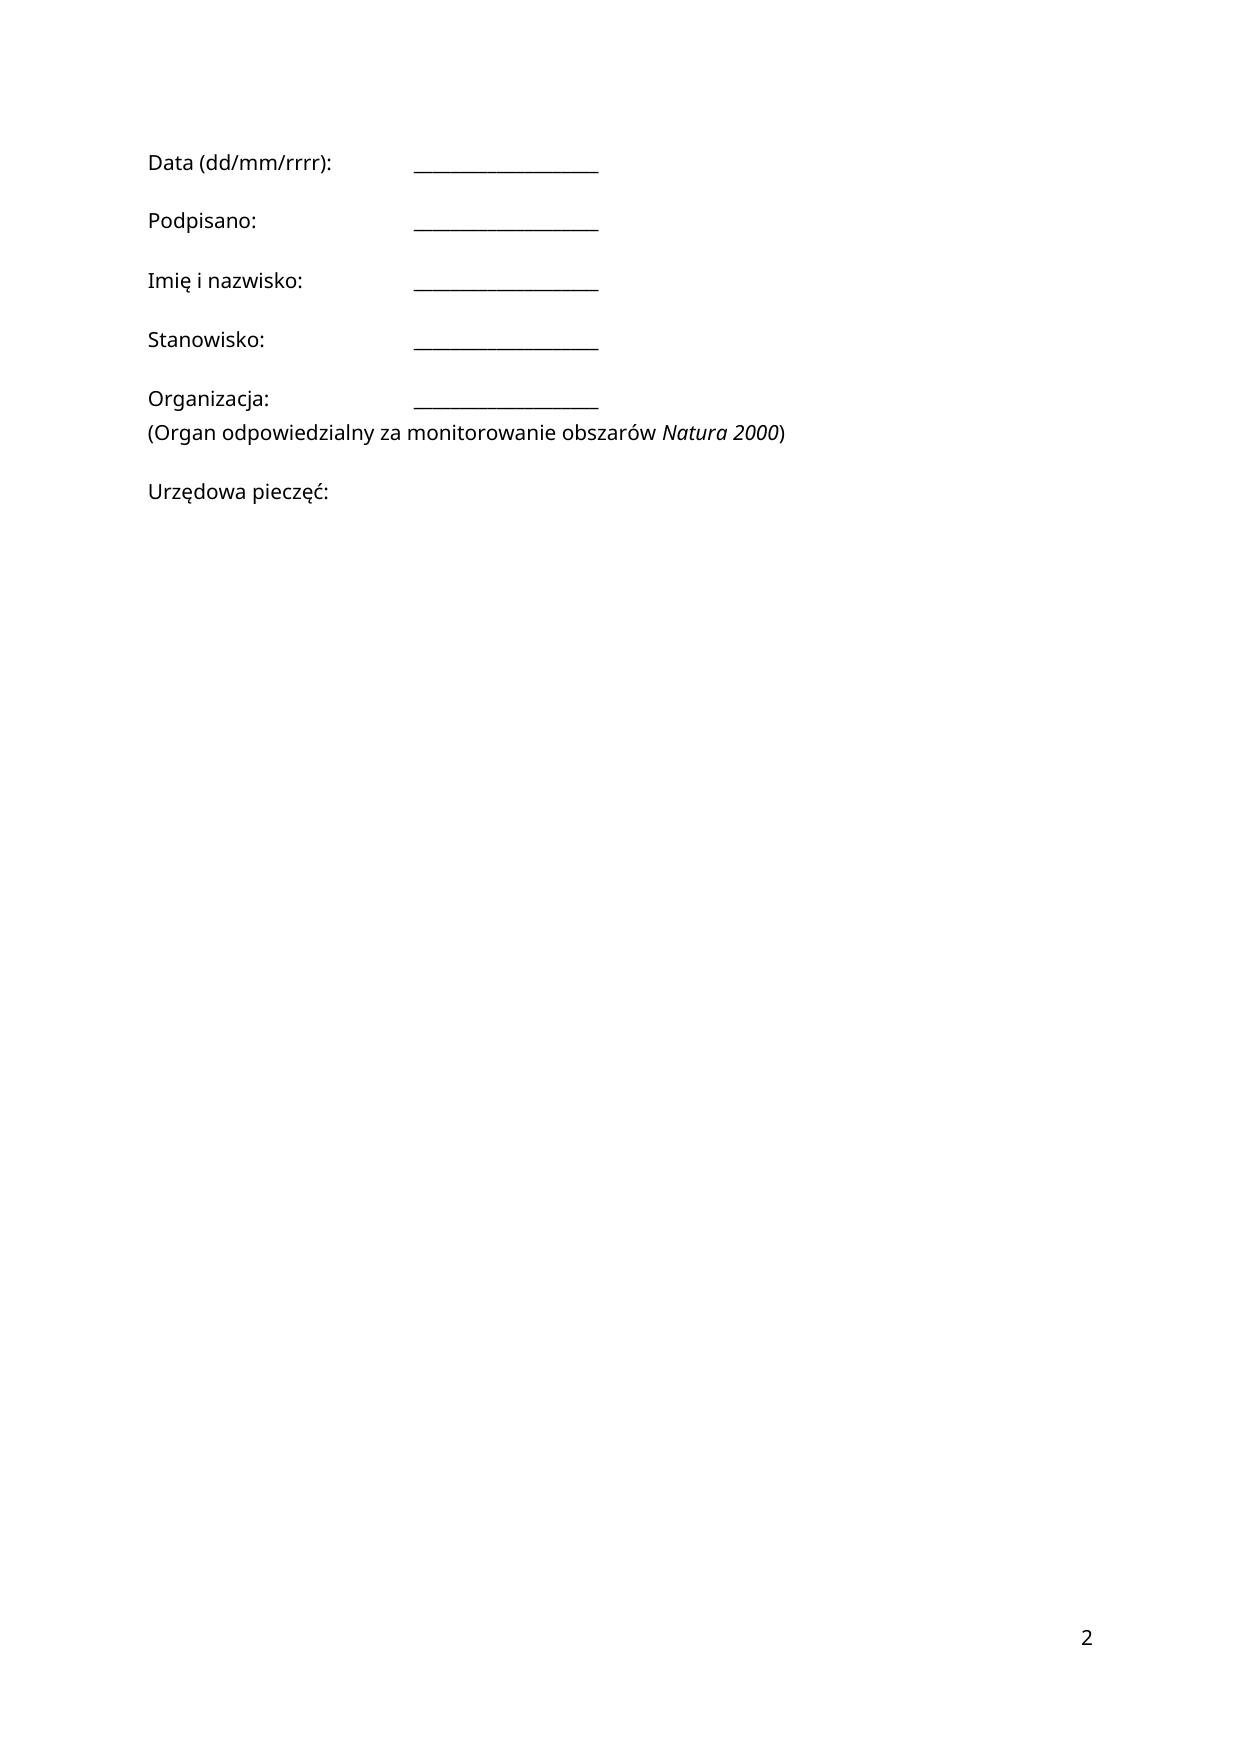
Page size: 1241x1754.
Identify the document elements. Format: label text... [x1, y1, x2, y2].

text Podpisano: ____________________ [148, 207, 1093, 235]
text Urzędowa pieczęć: [148, 477, 1093, 505]
text Stanowisko: ____________________ [148, 325, 1093, 353]
text Data (dd/mm/rrrr): ____________________ [148, 148, 1093, 176]
text Organizacja: ____________________ (Organ odpowiedzialny za monitorowanie obszarów Natura 2000) [148, 384, 1093, 446]
text Imię i nazwisko: ____________________ [148, 266, 1093, 294]
